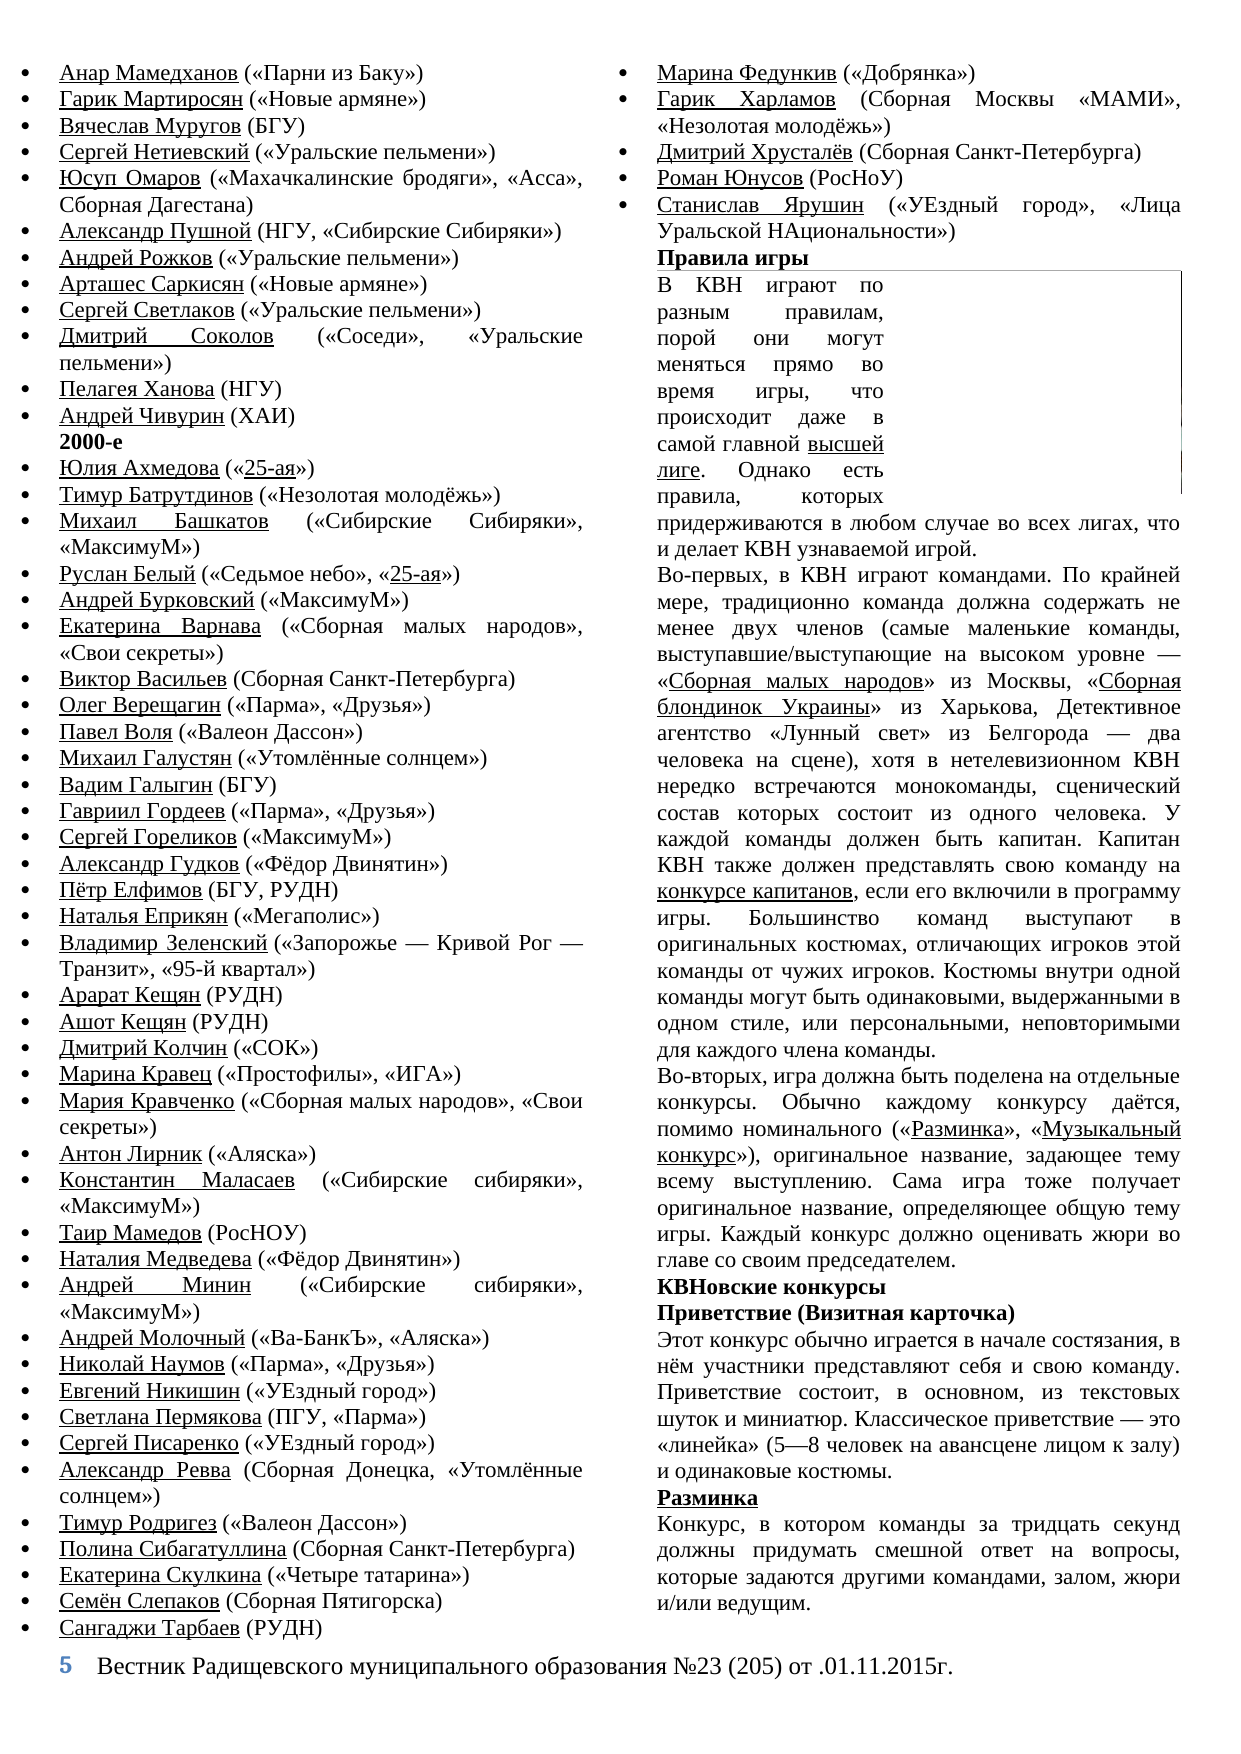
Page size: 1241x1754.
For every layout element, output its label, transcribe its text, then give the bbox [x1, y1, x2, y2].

subtitle 2000-е [59, 428, 583, 454]
list Михаил Галустян («Утомлённые солнцем») [22, 744, 583, 771]
list Пелагея Ханова (НГУ) [22, 375, 583, 402]
list Роман Юнусов (РосНоУ) [620, 164, 1181, 191]
text Этот конкурс обычно играется в начале состязания, в нём участники представляют себя и свою команду. Приветствие состоит, в основном, из текстовых шуток и миниатюр. Классическое приветствие — это «линейка» (5—8 человек на авансцене лицом к залу) и одинаковые костюмы. [657, 1326, 1181, 1484]
list Таир Мамедов (РосНОУ) [22, 1219, 583, 1245]
list Полина Сибагатуллина (Сборная Санкт-Петербурга) [22, 1535, 583, 1561]
list Юсуп Омаров («Махачкалинские бродяги», «Асса», Сборная Дагестана) [22, 164, 583, 217]
list Дмитрий Колчин («СОК») [22, 1034, 583, 1061]
list Марина Федункив («Добрянка») [620, 59, 1181, 85]
list Екатерина Скулкина («Четыре татарина») [22, 1561, 583, 1588]
list Александр Ревва (Сборная Донецка, «Утомлённые солнцем») [22, 1456, 583, 1508]
text Приветствие (Визитная карточка) [657, 1299, 1181, 1326]
list Анар Мамедханов («Парни из Баку») [22, 59, 583, 85]
list Антон Лирник («Аляска») [22, 1139, 583, 1166]
list Павел Воля («Валеон Дассон») [22, 718, 583, 744]
subtitle Правила игры [657, 243, 1181, 270]
list Виктор Васильев (Сборная Санкт-Петербурга) [22, 665, 583, 692]
list Светлана Пермякова (ПГУ, «Парма») [22, 1403, 583, 1429]
subtitle КВНовские конкурсы [657, 1273, 1181, 1299]
list Андрей Молочный («Ва-БанкЪ», «Аляска») [22, 1324, 583, 1350]
list Константин Маласаев («Сибирские сибиряки», «МаксимуМ») [22, 1166, 583, 1219]
list Пётр Елфимов (БГУ, РУДН) [22, 876, 583, 902]
list Дмитрий Хрусталёв (Сборная Санкт-Петербурга) [620, 138, 1181, 164]
list Наталия Медведева («Фёдор Двинятин») [22, 1245, 583, 1271]
list Гарик Мартиросян («Новые армяне») [22, 85, 583, 112]
list Марина Кравец («Простофилы», «ИГА») [22, 1061, 583, 1087]
list Александр Пушной (НГУ, «Сибирские Сибиряки») [22, 217, 583, 243]
list Станислав Ярушин («УЕздный город», «Лица Уральской НАциональности») [620, 191, 1181, 243]
list Вячеслав Муругов (БГУ) [22, 112, 583, 138]
list Сангаджи Тарбаев (РУДН) [22, 1614, 583, 1640]
list Сергей Нетиевский («Уральские пельмени») [22, 138, 583, 164]
text Разминка [657, 1484, 1181, 1510]
list Андрей Рожков («Уральские пельмени») [22, 243, 583, 270]
list Александр Гудков («Фёдор Двинятин») [22, 850, 583, 876]
list Сергей Гореликов («МаксимуМ») [22, 823, 583, 850]
list Наталья Еприкян («Мегаполис») [22, 902, 583, 929]
list Гарик Харламов (Сборная Москвы «МАМИ», «Незолотая молодёжь») [620, 85, 1181, 138]
list Арташес Саркисян («Новые армяне») [22, 270, 583, 296]
list Гавриил Гордеев («Парма», «Друзья») [22, 797, 583, 823]
list Дмитрий Соколов («Соседи», «Уральские пельмени») [22, 323, 583, 375]
list Арарат Кещян (РУДН) [22, 981, 583, 1008]
list Мария Кравченко («Сборная малых народов», «Свои секреты») [22, 1087, 583, 1139]
text Конкурс, в котором команды за тридцать секунд должны придумать смешной ответ на вопросы, которые задаются другими командами, залом, жюри и/или ведущим. [657, 1510, 1181, 1616]
list Руслан Белый («Седьмое небо», «25-ая») [22, 560, 583, 586]
list Тимур Батрутдинов («Незолотая молодёжь») [22, 481, 583, 507]
text В КВН играют по разным правилам, порой они могут меняться прямо во время игры, что происходит даже в самой главной высшей лиге. Однако есть правила, которых придерживаются в любом случае во всех лигах, что и делает КВН узнаваемой игрой. [657, 271, 1181, 561]
list Тимур Родригез («Валеон Дассон») [22, 1508, 583, 1535]
list Николай Наумов («Парма», «Друзья») [22, 1350, 583, 1377]
list Михаил Башкатов («Сибирские Сибиряки», «МаксимуМ») [22, 507, 583, 560]
list Екатерина Варнава («Сборная малых народов», «Свои секреты») [22, 612, 583, 665]
text Во-первых, в КВН играют командами. По крайней мере, традиционно команда должна содержать не менее двух членов (самые маленькие команды, выступавшие/выступающие на высоком уровне — «Сборная малых народов» из Москвы, «Сборная блондинок Украины» из Харькова, Детективное агентство «Лунный свет» из Белгорода — два человека на сцене), хотя в нетелевизионном КВН нередко встречаются монокоманды, сценический состав которых состоит из одного человека. У каждой команды должен быть капитан. Капитан КВН также должен представлять свою команду на конкурсе капитанов, если его включили в программу игры. Большинство команд выступают в оригинальных костюмах, отличающих игроков этой команды от чужих игроков. Костюмы внутри одной команды могут быть одинаковыми, выдержанными в одном стиле, или персональными, неповторимыми для каждого члена команды. [657, 561, 1181, 1062]
list Владимир Зеленский («Запорожье — Кривой Рог — Транзит», «95-й квартал») [22, 929, 583, 981]
text Во-вторых, игра должна быть поделена на отдельные конкурсы. Обычно каждому конкурсу даётся, помимо номинального («Разминка», «Музыкальный конкурс»), оригинальное название, задающее тему всему выступлению. Сама игра тоже получает оригинальное название, определяющее общую тему игры. Каждый конкурс должно оценивать жюри во главе со своим председателем. [657, 1062, 1181, 1273]
list Андрей Чивурин (ХАИ) [22, 402, 583, 428]
list Евгений Никишин («УЕздный город») [22, 1377, 583, 1403]
list Семён Слепаков (Сборная Пятигорска) [22, 1588, 583, 1614]
list Вадим Галыгин (БГУ) [22, 771, 583, 797]
list Ашот Кещян (РУДН) [22, 1008, 583, 1034]
list Андрей Минин («Сибирские сибиряки», «МаксимуМ») [22, 1271, 583, 1324]
list Андрей Бурковский («МаксимуМ») [22, 586, 583, 612]
list Юлия Ахмедова («25-ая») [22, 454, 583, 481]
list Олег Верещагин («Парма», «Друзья») [22, 692, 583, 718]
list Сергей Светлаков («Уральские пельмени») [22, 296, 583, 323]
list Сергей Писаренко («УЕздный город») [22, 1429, 583, 1456]
